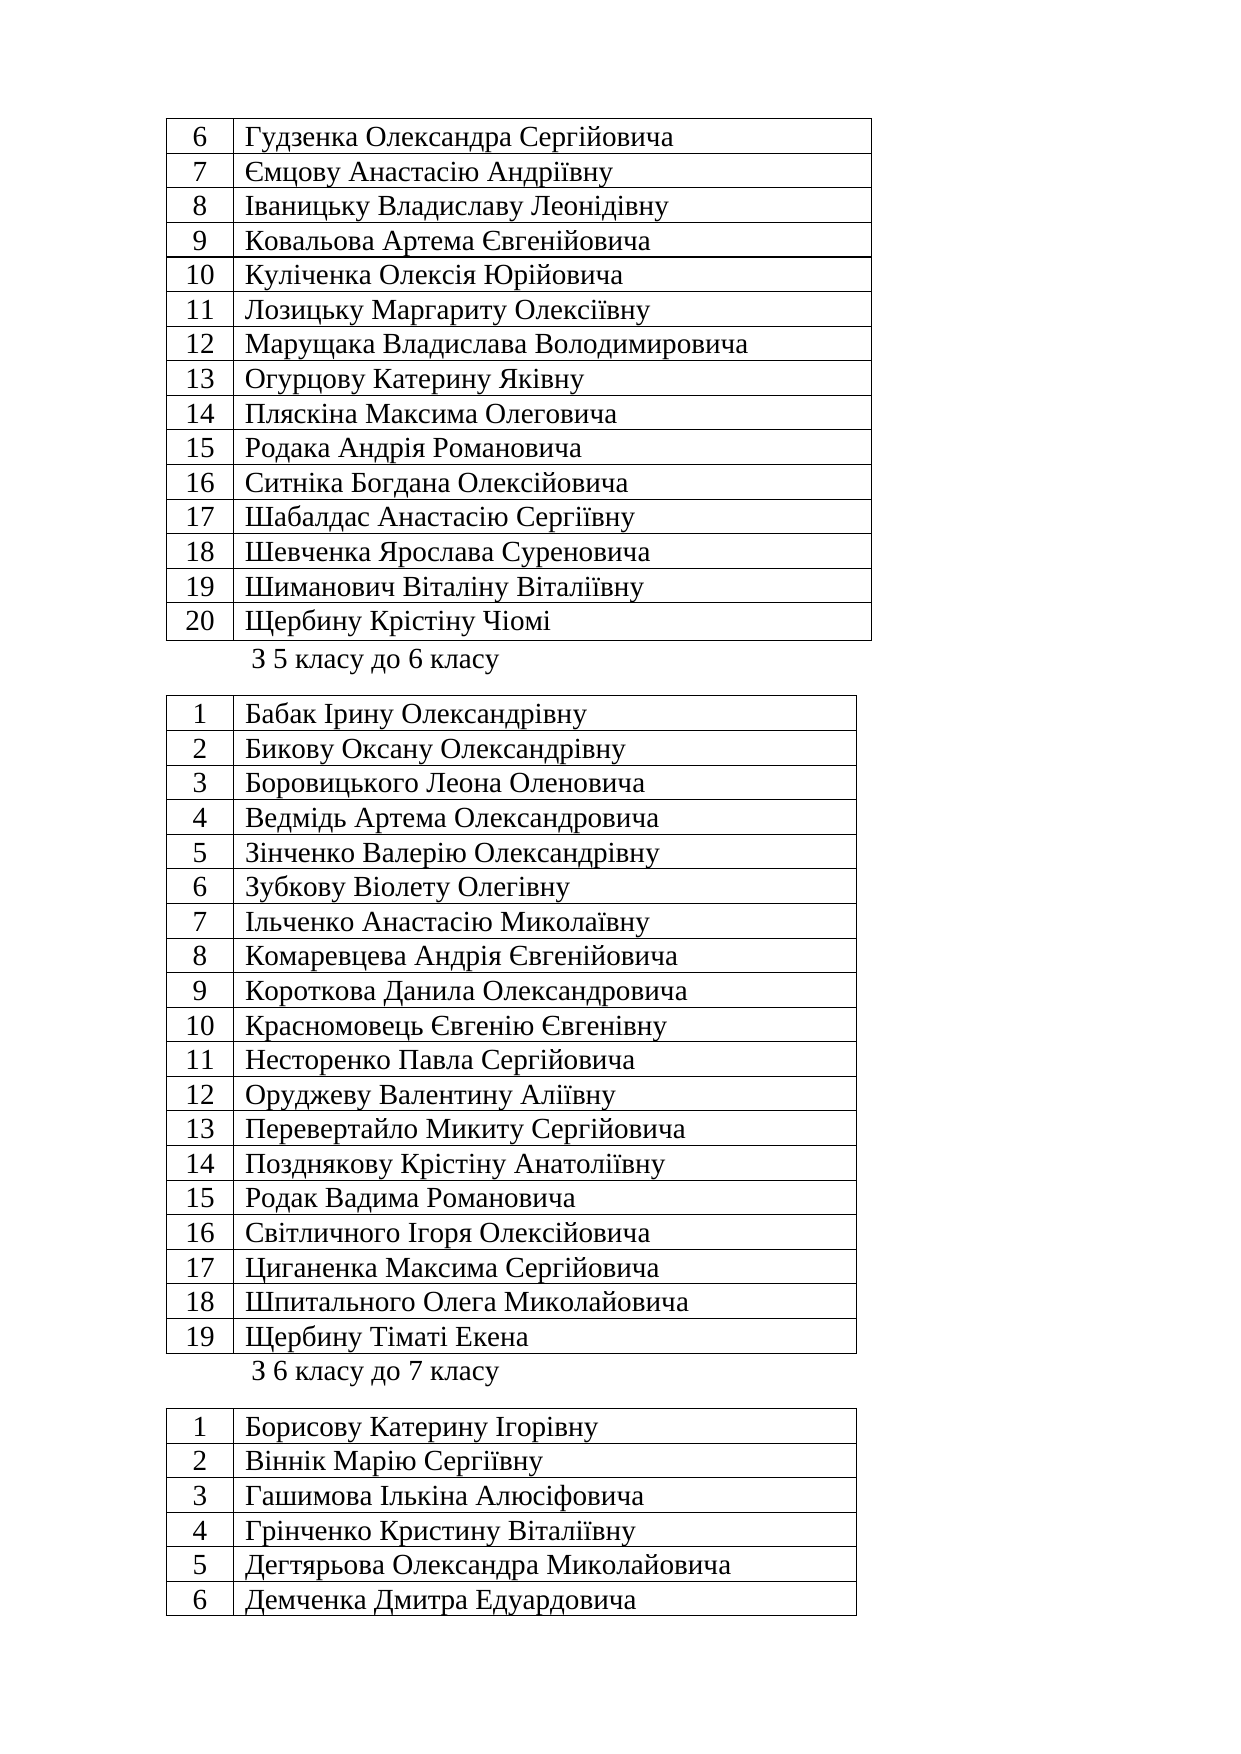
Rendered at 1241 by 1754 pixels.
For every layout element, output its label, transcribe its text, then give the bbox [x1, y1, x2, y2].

table_cell 10 [167, 258, 233, 291]
table_cell Щербину Крістіну Чіомі [234, 603, 871, 640]
table_cell Бикову Оксану Олександрівну [234, 731, 856, 764]
table_cell 7 [167, 904, 233, 937]
table_cell Іваницьку Владиславу Леонідівну [234, 188, 871, 222]
table_cell 11 [167, 1042, 233, 1076]
table_cell 20 [167, 603, 233, 640]
table_cell 2 [167, 1444, 233, 1477]
table_cell Зінченко Валерію Олександрівну [234, 835, 856, 868]
table_cell 16 [167, 465, 233, 498]
table_cell Красномовець Євгенію Євгенівну [234, 1008, 856, 1041]
table_cell Пляскіна Максима Олеговичад. Мічуріна, б. 4 [234, 396, 871, 429]
table_cell Шабалдас Анастасію Сергіївну [234, 500, 871, 533]
table_cell 6 [167, 1582, 233, 1615]
table_cell Лозицьку Маргариту Олексіївну [234, 292, 871, 326]
table_cell Ковальова Артема Євгенійовича [234, 223, 871, 256]
table_cell 6 [167, 119, 233, 153]
table_cell 13 [167, 361, 233, 395]
table_cell 17 [167, 500, 233, 533]
table_cell 3 [167, 1478, 233, 1512]
table_cell Ситніка Богдана Олексійовича [234, 465, 871, 498]
table_cell Родака Андрія Романовича [234, 430, 871, 464]
table_cell 5 [167, 835, 233, 868]
table_cell 2 [167, 731, 233, 764]
table_cell 6 [167, 869, 233, 903]
text З 5 класу до 6 класу [177, 641, 1152, 674]
table_cell Огурцову Катерину Яківну [234, 361, 871, 395]
table_cell Ведмідь Артема Олександровича [234, 800, 856, 834]
table_cell Короткова Данила Олександровича [234, 973, 856, 1007]
table_cell 12 [167, 327, 233, 360]
table_cell 18 [167, 1284, 233, 1318]
table_cell 14 [167, 1146, 233, 1179]
table_cell 15 [167, 430, 233, 464]
table_cell 9 [167, 973, 233, 1007]
table_cell Ільченко Анастасію Миколаївну [234, 904, 856, 937]
table_cell Демченка Дмитра Едуардовича [234, 1582, 856, 1615]
table_cell Зубкову Віолету Олегівну [234, 869, 856, 903]
table_cell Циганенка Максима Сергійовича [234, 1250, 856, 1283]
table_cell Грінченко Кристину Віталіївну [234, 1513, 856, 1546]
table_cell 19 [167, 569, 233, 602]
table_header Бабак Ірину Олександрівну [234, 696, 856, 730]
table_cell 7 [167, 154, 233, 187]
table_cell Оруджеву Валентину Аліївну [234, 1077, 856, 1110]
table_cell 19 [167, 1319, 233, 1352]
table_cell Світличного Ігоря Олексійовича [234, 1215, 856, 1249]
table_cell 9 [167, 223, 233, 256]
table_cell 8 [167, 939, 233, 972]
table_cell 17 [167, 1250, 233, 1283]
table_cell Шевченка Ярослава Суреновича [234, 534, 871, 568]
table_cell 14 [167, 396, 233, 429]
table_cell 15 [167, 1181, 233, 1214]
table_cell 4 [167, 800, 233, 834]
table_cell 12 [167, 1077, 233, 1110]
table_cell Дегтярьова Олександра Миколайовича [234, 1547, 856, 1581]
table_cell Шиманович Віталіну Віталіївну [234, 569, 871, 602]
table_cell 13 [167, 1111, 233, 1145]
table_cell Шпитального Олега Миколайовича [234, 1284, 856, 1318]
table_cell Перевертайло Микиту Сергійовича [234, 1111, 856, 1145]
table_cell Марущака Владислава Володимировича [234, 327, 871, 360]
table_cell Боровицького Леона Оленовича [234, 766, 856, 799]
table_cell 16 [167, 1215, 233, 1249]
table_cell 10 [167, 1008, 233, 1041]
table_cell 4 [167, 1513, 233, 1546]
table_cell 5 [167, 1547, 233, 1581]
text З 6 класу до 7 класу [177, 1353, 1152, 1387]
table_header Борисову Катерину Ігорівну [234, 1409, 856, 1442]
table_header 1 [167, 696, 233, 730]
table_cell Ємцову Анастасію Андріївну [234, 154, 871, 187]
table_cell 18 [167, 534, 233, 568]
table_cell Комаревцева Андрія Євгенійовича [234, 939, 856, 972]
table_cell Родак Вадима Романовича [234, 1181, 856, 1214]
table_cell Куліченка Олексія Юрійовича [234, 258, 871, 291]
table_cell Несторенко Павла Сергійовича [234, 1042, 856, 1076]
table_cell 8 [167, 188, 233, 222]
table_cell 11 [167, 292, 233, 326]
table_cell Щербину Тіматі Екена [234, 1319, 856, 1352]
table_header 1 [167, 1409, 233, 1442]
table_cell 3 [167, 766, 233, 799]
table_cell Віннік Марію Сергіївну [234, 1444, 856, 1477]
table_cell Гашимова Ількіна Алюсіфовича [234, 1478, 856, 1512]
table_cell Гудзенка Олександра Сергійовича [234, 119, 871, 153]
table_cell Позднякову Крістіну Анатоліївну [234, 1146, 856, 1179]
